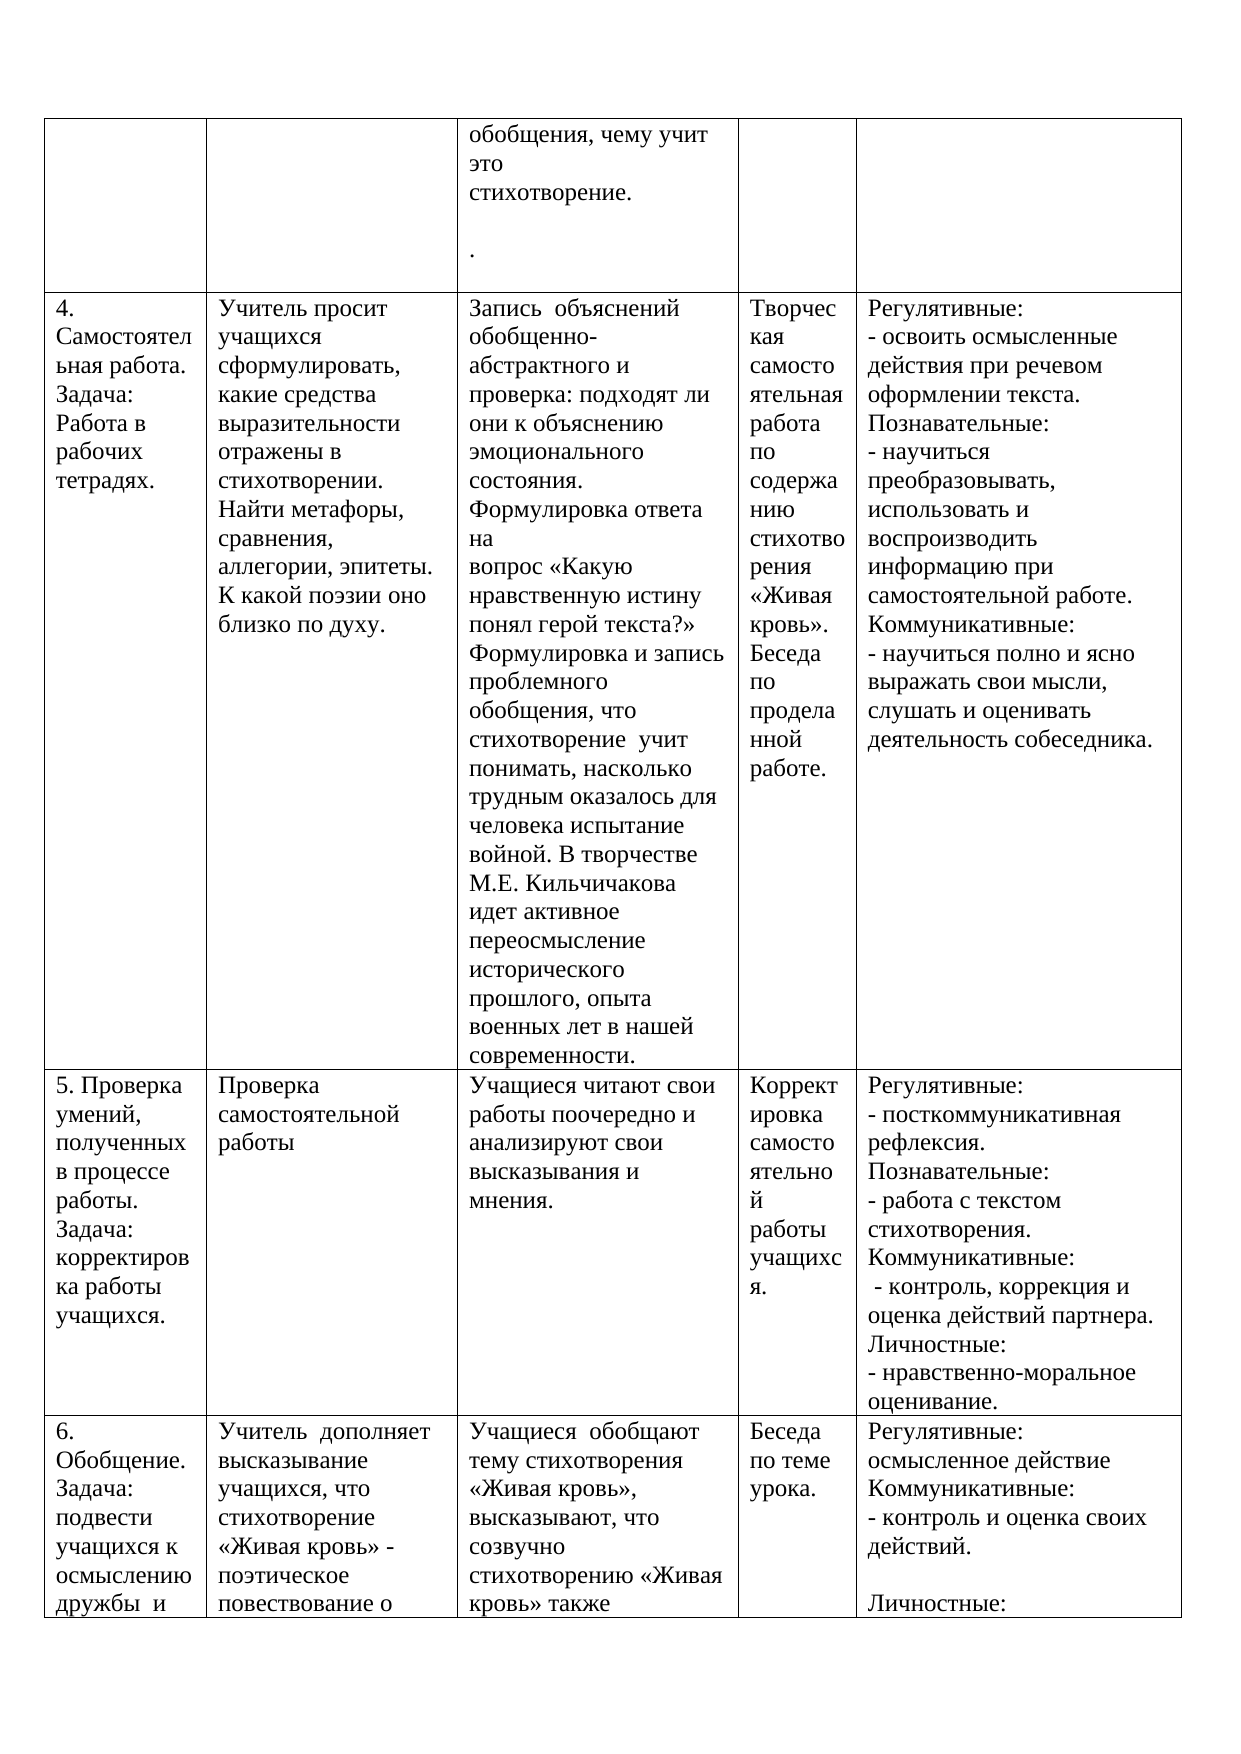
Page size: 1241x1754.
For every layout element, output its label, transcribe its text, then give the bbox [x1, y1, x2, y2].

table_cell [857, 1416, 1181, 1617]
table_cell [458, 119, 738, 292]
table_cell Запись объяснений обобщенно-абстрактного и проверка: подходят ли они к объяснению эмоционального состояния. Формулировка ответа на вопрос «Какую нравственную истину понял герой текста?» Формулировка и запись проблемного обобщения, что стихотворение учит понимать, насколько трудным оказалось для человека испытание войной. В творчестве М.Е. Кильчичакова идет активное переосмысление исторического прошлого, опыта военных лет в нашей современности. [458, 293, 738, 1069]
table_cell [739, 1416, 856, 1617]
table_cell Регулятивные: - освоить осмысленные действия при речевом оформлении текста. Познавательные: - научиться преобразовывать, использовать и воспроизводить информацию при самостоятельной работе. Коммуникативные: - научиться полно и ясно выражать свои мысли, слушать и оценивать деятельность собеседника. [857, 293, 1181, 1069]
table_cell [739, 119, 856, 292]
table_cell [207, 1416, 457, 1617]
table_cell 4. Самостоятельная работа. Задача: Работа в рабочих тетрадях. [45, 293, 206, 1069]
table_cell Творческая самостоятельная работа по содержанию стихотворения «Живая кровь». Беседа по проделанной работе. [739, 293, 856, 1069]
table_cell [45, 1416, 206, 1617]
table_cell Регулятивные: - посткоммуникативная рефлексия. Познавательные: - работа с текстом стихотворения. Коммуникативные: - контроль, коррекция и оценка действий партнера. Личностные: - нравственно-моральное оценивание. [857, 1070, 1181, 1415]
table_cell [45, 119, 206, 292]
table_cell Учащиеся читают свои работы поочередно и анализируют свои высказывания и мнения. [458, 1070, 738, 1415]
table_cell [458, 1416, 738, 1617]
table_cell Корректировка самостоятельной работы учащихся. [739, 1070, 856, 1415]
table_cell Проверка самостоятельной работы [207, 1070, 457, 1415]
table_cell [207, 119, 457, 292]
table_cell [857, 119, 1181, 292]
table_cell 5. Проверка умений, полученных в процессе работы. Задача: корректировка работы учащихся. [45, 1070, 206, 1415]
table_cell Учитель просит учащихся сформулировать, какие средства выразительности отражены в стихотворении. Найти метафоры, сравнения, аллегории, эпитеты. К какой поэзии оно близко по духу. [207, 293, 457, 1069]
